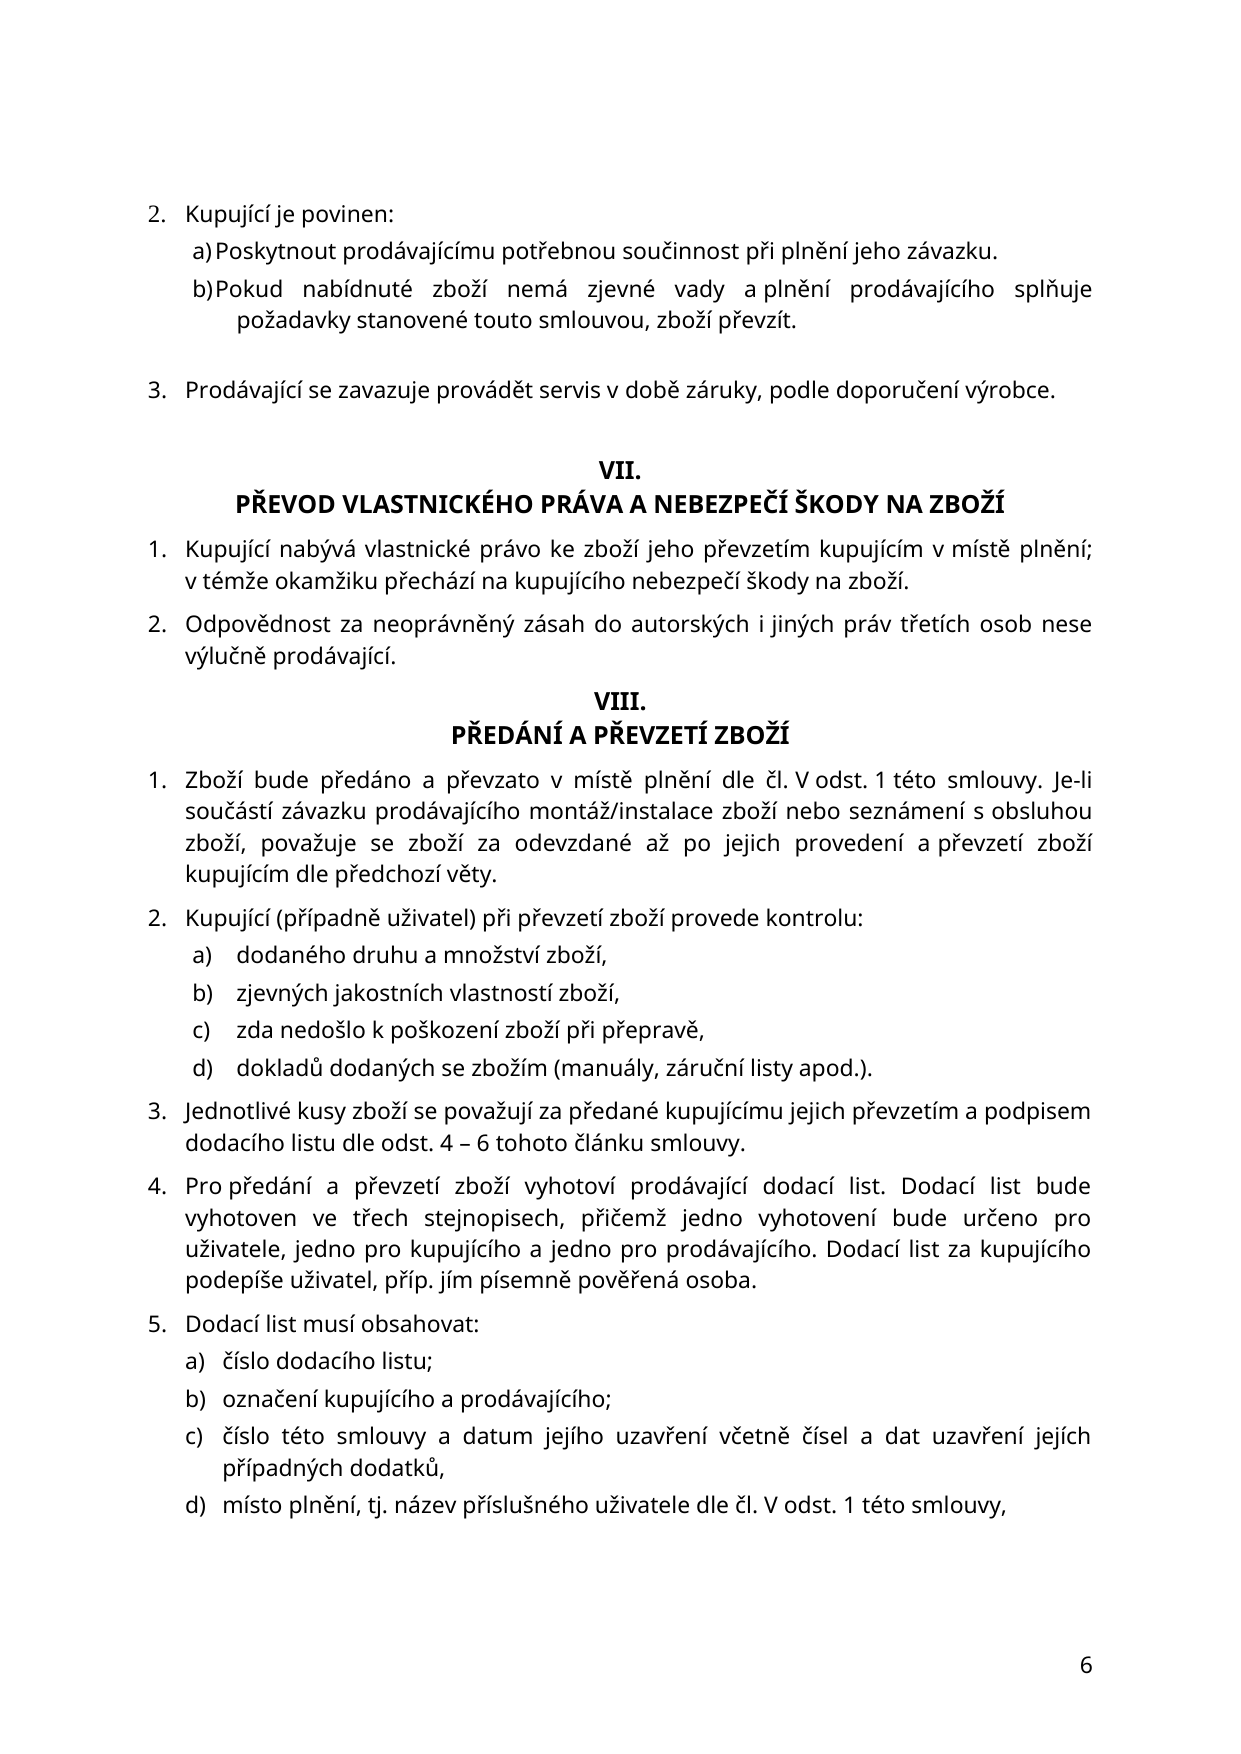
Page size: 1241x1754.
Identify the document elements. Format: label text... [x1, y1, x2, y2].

list Poskytnout prodávajícímu potřebnou součinnost při plnění jeho závazku. [192, 235, 1092, 266]
list číslo dodacího listu; [185, 1345, 1092, 1377]
list dokladů dodaných se zbožím (manuály, záruční listy apod.). [192, 1052, 1092, 1083]
list označení kupujícího a prodávajícího; [185, 1383, 1092, 1414]
list Pokud nabídnuté zboží nemá zjevné vady a plnění prodávajícího splňuje požadavky stanovené touto smlouvou, zboží převzít. [192, 273, 1092, 335]
list číslo této smlouvy a datum jejího uzavření včetně čísel a dat uzavření jejích případných dodatků, [185, 1420, 1092, 1483]
list Pro předání a převzetí zboží vyhotoví prodávající dodací list. Dodací list bude vyhotoven ve třech stejnopisech, přičemž jedno vyhotovení bude určeno pro uživatele, jedno pro kupujícího a jedno pro prodávajícího. Dodací list za kupujícího podepíše uživatel, příp. jím písemně pověřená osoba. [148, 1170, 1092, 1295]
list Prodávající se zavazuje provádět servis v době záruky, podle doporučení výrobce. [148, 374, 1092, 405]
list zda nedošlo k poškození zboží při přepravě, [192, 1014, 1092, 1045]
list dodaného druhu a množství zboží, [192, 939, 1092, 970]
list Kupující (případně uživatel) při převzetí zboží provede kontrolu: [148, 902, 1092, 933]
list Odpovědnost za neoprávněný zásah do autorských i jiných práv třetích osob nese výlučně prodávající. [148, 608, 1092, 671]
list Dodací list musí obsahovat: [148, 1308, 1092, 1339]
list Kupující nabývá vlastnické právo ke zboží jeho převzetím kupujícím v místě plnění; v témže okamžiku přechází na kupujícího nebezpečí škody na zboží. [148, 533, 1092, 596]
subtitle VII. Převod vlastnického práva a nebezpečí škody na zboží [148, 453, 1092, 521]
list Zboží bude předáno a převzato v místě plnění dle čl. V odst. 1 této smlouvy. Je-li součástí závazku prodávajícího montáž/instalace zboží nebo seznámení s obsluhou zboží, považuje se zboží za odevzdané až po jejich provedení a převzetí zboží kupujícím dle předchozí věty. [148, 764, 1092, 889]
list zjevných jakostních vlastností zboží, [192, 977, 1092, 1008]
list místo plnění, tj. název příslušného uživatele dle čl. V odst. 1 této smlouvy, [185, 1489, 1092, 1520]
list Kupující je povinen: [148, 198, 1092, 229]
subtitle VIII. Předání a převzetí zboží [148, 683, 1092, 752]
list Jednotlivé kusy zboží se považují za předané kupujícímu jejich převzetím a podpisem dodacího listu dle odst. 4 – 6 tohoto článku smlouvy. [148, 1095, 1092, 1158]
